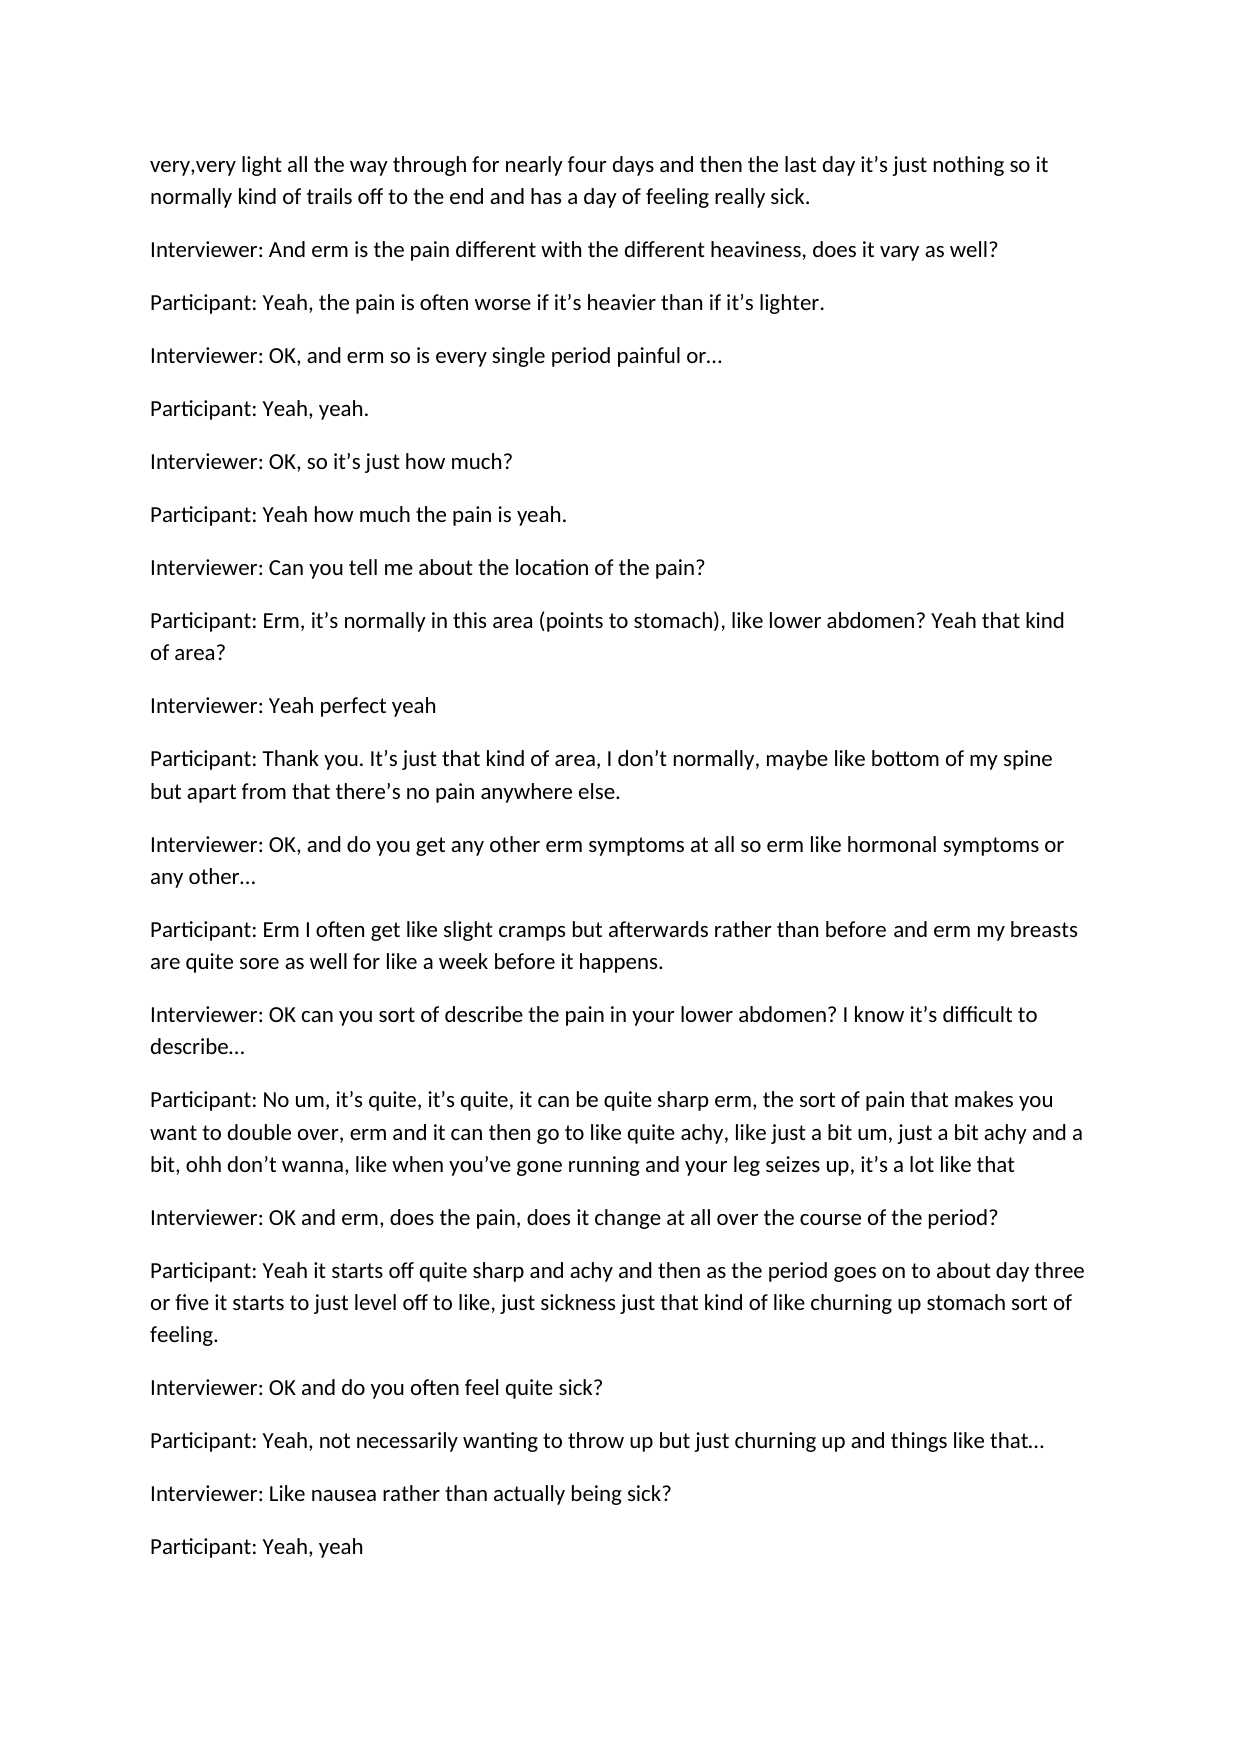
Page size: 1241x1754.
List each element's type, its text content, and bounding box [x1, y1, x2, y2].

text Interviewer: Yeah perfect yeah [150, 692, 1090, 719]
text Participant: Yeah how much the pain is yeah. [150, 500, 1090, 528]
text Participant: Yeah, the pain is often worse if it’s heavier than if it’s lighter. [150, 288, 1090, 316]
text Participant: Yeah it starts off quite sharp and achy and then as the period goes on to about day three or five it starts to just level off to like, just sickness just that kind of like churning up stomach sort of feeling. [150, 1256, 1090, 1348]
text Interviewer: Like nausea rather than actually being sick? [150, 1479, 1090, 1507]
text Interviewer: OK, so it’s just how much? [150, 447, 1090, 475]
text Interviewer: Can you tell me about the location of the pain? [150, 553, 1090, 581]
text Participant: Erm, it’s normally in this area (points to stomach), like lower abdomen? Yeah that kind of area? [150, 606, 1090, 667]
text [150, 150, 1090, 210]
text Interviewer: OK, and erm so is every single period painful or… [150, 341, 1090, 369]
text Participant: Thank you. It’s just that kind of area, I don’t normally, maybe like bottom of my spine but apart from that there’s no pain anywhere else. [150, 744, 1090, 805]
text Interviewer: OK and erm, does the pain, does it change at all over the course of the period? [150, 1203, 1090, 1231]
text Interviewer: OK can you sort of describe the pain in your lower abdomen? I know it’s difficult to describe… [150, 1000, 1090, 1060]
text Interviewer: And erm is the pain different with the different heaviness, does it vary as well? [150, 235, 1090, 263]
text Participant: Yeah, yeah [150, 1532, 1090, 1560]
text Participant: Yeah, not necessarily wanting to throw up but just churning up and things like that… [150, 1426, 1090, 1454]
text Participant: Erm I often get like slight cramps but afterwards rather than before and erm my breasts are quite sore as well for like a week before it happens. [150, 915, 1090, 975]
text Interviewer: OK, and do you get any other erm symptoms at all so erm like hormonal symptoms or any other… [150, 830, 1090, 890]
text Participant: Yeah, yeah. [150, 394, 1090, 422]
text Participant: No um, it’s quite, it’s quite, it can be quite sharp erm, the sort of pain that makes you want to double over, erm and it can then go to like quite achy, like just a bit um, just a bit achy and a bit, ohh don’t wanna, like when you’ve gone running and your leg seizes up, it’s a lot like that [150, 1085, 1090, 1178]
text Interviewer: OK and do you often feel quite sick? [150, 1373, 1090, 1401]
